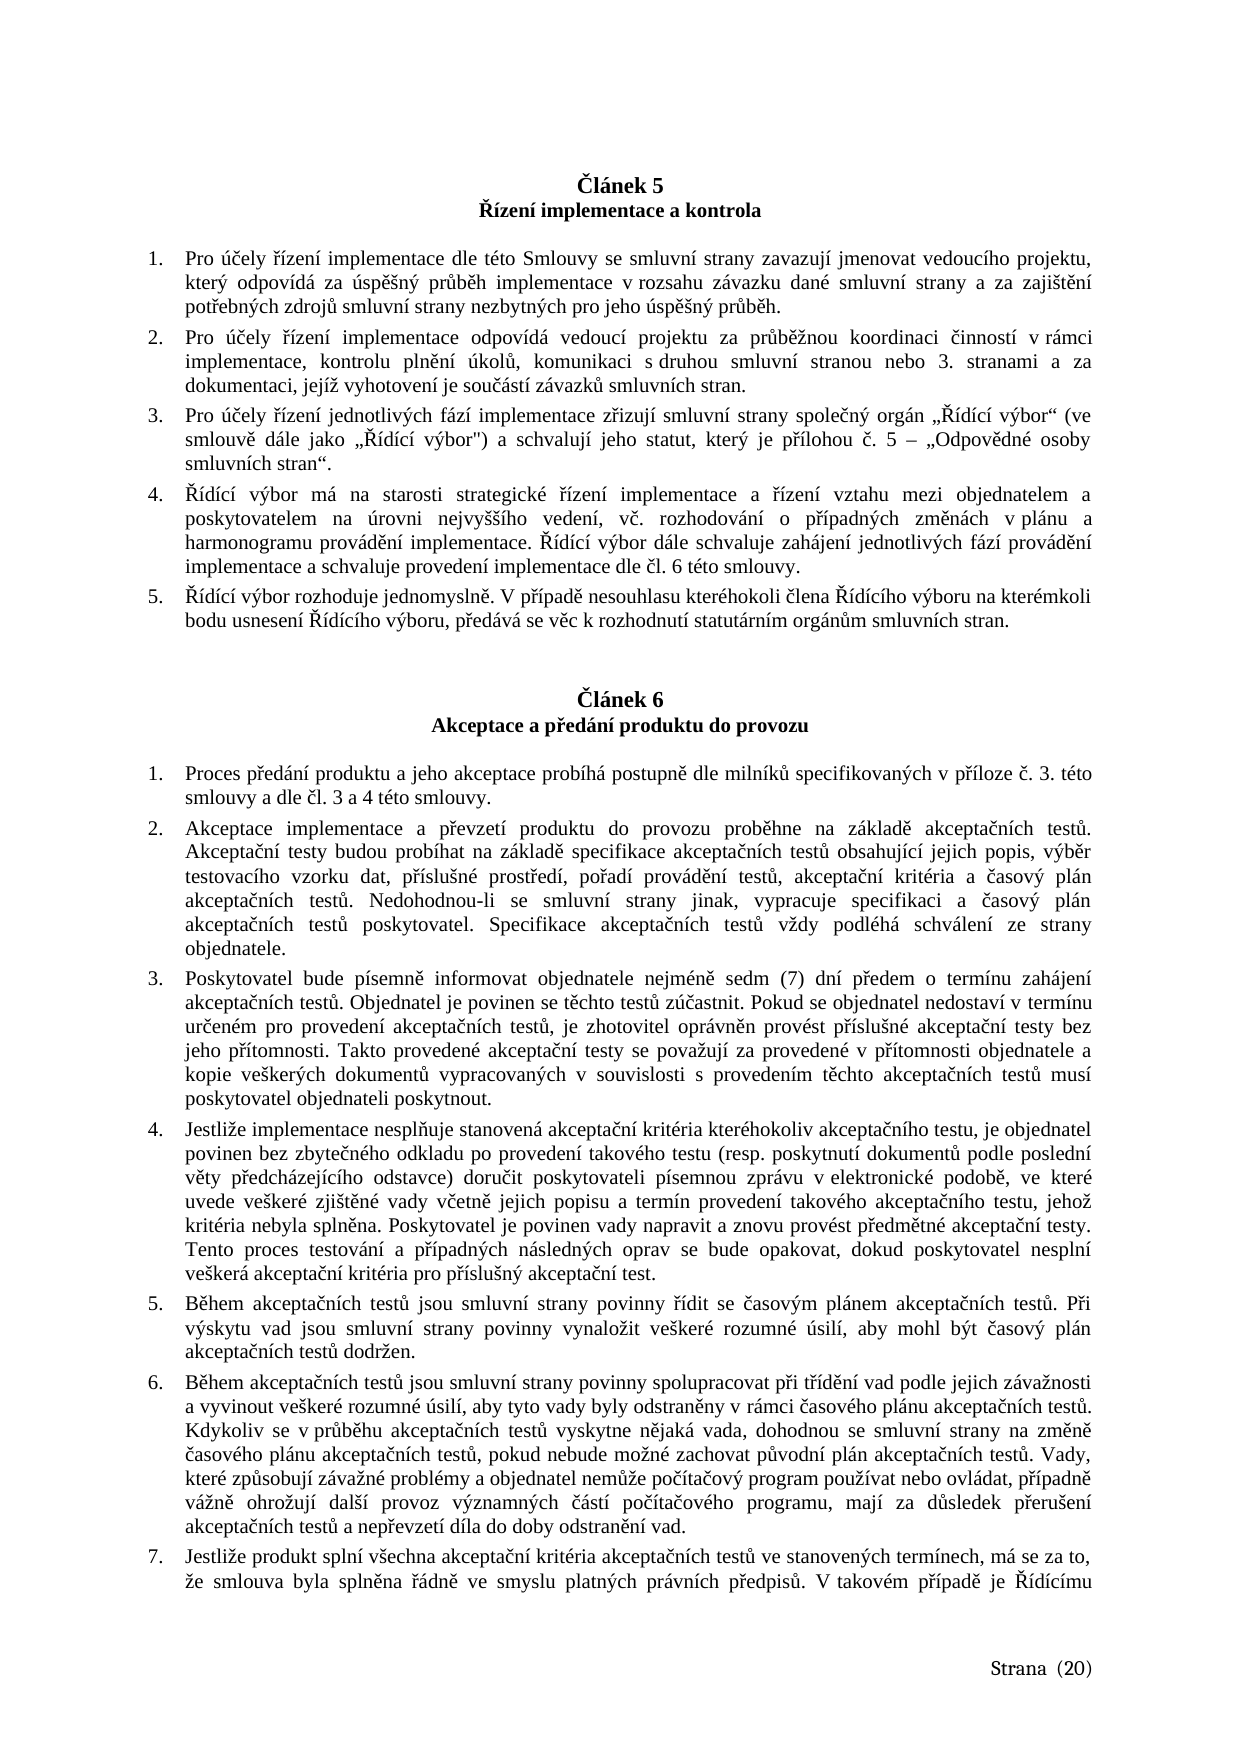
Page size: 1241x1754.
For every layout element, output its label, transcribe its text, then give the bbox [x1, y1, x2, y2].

list Jestliže implementace nesplňuje stanovená akceptační kritéria kteréhokoliv akceptačního testu, je objednatel povinen bez zbytečného odkladu po provedení takového testu (resp. poskytnutí dokumentů podle poslední věty předcházejícího odstavce) doručit poskytovateli písemnou zprávu v elektronické podobě, ve které uvede veškeré zjištěné vady včetně jejich popisu a termín provedení takového akceptačního testu, jehož kritéria nebyla splněna. Poskytovatel je povinen vady napravit a znovu provést předmětné akceptační testy. Tento proces testování a případných následných oprav se bude opakovat, dokud poskytovatel nesplní veškerá akceptační kritéria pro příslušný akceptační test. [148, 1117, 1092, 1285]
text Článek 5 [148, 172, 1092, 198]
list Řídící výbor má na starosti strategické řízení implementace a řízení vztahu mezi objednatelem a poskytovatelem na úrovni nejvyššího vedení, vč. rozhodování o případných změnách v plánu a harmonogramu provádění implementace. Řídící výbor dále schvaluje zahájení jednotlivých fází provádění implementace a schvaluje provedení implementace dle čl. 6 této smlouvy. [148, 482, 1092, 578]
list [148, 1544, 1092, 1593]
text Akceptace a předání produktu do provozu [148, 713, 1092, 737]
text Článek 6 [148, 687, 1092, 713]
list Řídící výbor rozhoduje jednomyslně. V případě nesouhlasu kteréhokoli člena Řídícího výboru na kterémkoli bodu usnesení Řídícího výboru, předává se věc k rozhodnutí statutárním orgánům smluvních stran. [148, 584, 1092, 632]
list Proces předání produktu a jeho akceptace probíhá postupně dle milníků specifikovaných v příloze č. 3. této smlouvy a dle čl. 3 a 4 této smlouvy. [148, 761, 1092, 809]
list Pro účely řízení jednotlivých fází implementace zřizují smluvní strany společný orgán „Řídící výbor“ (ve smlouvě dále jako „Řídící výbor") a schvalují jeho statut, který je přílohou č. 5 – „Odpovědné osoby smluvních stran“. [148, 403, 1092, 475]
list Během akceptačních testů jsou smluvní strany povinny spolupracovat při třídění vad podle jejich závažnosti a vyvinout veškeré rozumné úsilí, aby tyto vady byly odstraněny v rámci časového plánu akceptačních testů. Kdykoliv se v průběhu akceptačních testů vyskytne nějaká vada, dohodnou se smluvní strany na změně časového plánu akceptačních testů, pokud nebude možné zachovat původní plán akceptačních testů. Vady, které způsobují závažné problémy a objednatel nemůže počítačový program používat nebo ovládat, případně vážně ohrožují další provoz významných částí počítačového programu, mají za důsledek přerušení akceptačních testů a nepřevzetí díla do doby odstranění vad. [148, 1370, 1092, 1538]
list Pro účely řízení implementace dle této Smlouvy se smluvní strany zavazují jmenovat vedoucího projektu, který odpovídá za úspěšný průběh implementace v rozsahu závazku dané smluvní strany a za zajištění potřebných zdrojů smluvní strany nezbytných pro jeho úspěšný průběh. [148, 246, 1092, 318]
list Během akceptačních testů jsou smluvní strany povinny řídit se časovým plánem akceptačních testů. Při výskytu vad jsou smluvní strany povinny vynaložit veškeré rozumné úsilí, aby mohl být časový plán akceptačních testů dodržen. [148, 1291, 1092, 1363]
list Pro účely řízení implementace odpovídá vedoucí projektu za průběžnou koordinaci činností v rámci implementace, kontrolu plnění úkolů, komunikaci s druhou smluvní stranou nebo 3. stranami a za dokumentaci, jejíž vyhotovení je součástí závazků smluvních stran. [148, 325, 1092, 397]
list Poskytovatel bude písemně informovat objednatele nejméně sedm (7) dní předem o termínu zahájení akceptačních testů. Objednatel je povinen se těchto testů zúčastnit. Pokud se objednatel nedostaví v termínu určeném pro provedení akceptačních testů, je zhotovitel oprávněn provést příslušné akceptační testy bez jeho přítomnosti. Takto provedené akceptační testy se považují za provedené v přítomnosti objednatele a kopie veškerých dokumentů vypracovaných v souvislosti s provedením těchto akceptačních testů musí poskytovatel objednateli poskytnout. [148, 966, 1092, 1110]
text Řízení implementace a kontrola [148, 198, 1092, 222]
list Akceptace implementace a převzetí produktu do provozu proběhne na základě akceptačních testů. Akceptační testy budou probíhat na základě specifikace akceptačních testů obsahující jejich popis, výběr testovacího vzorku dat, příslušné prostředí, pořadí provádění testů, akceptační kritéria a časový plán akceptačních testů. Nedohodnou-li se smluvní strany jinak, vypracuje specifikaci a časový plán akceptačních testů poskytovatel. Specifikace akceptačních testů vždy podléhá schválení ze strany objednatele. [148, 815, 1092, 960]
